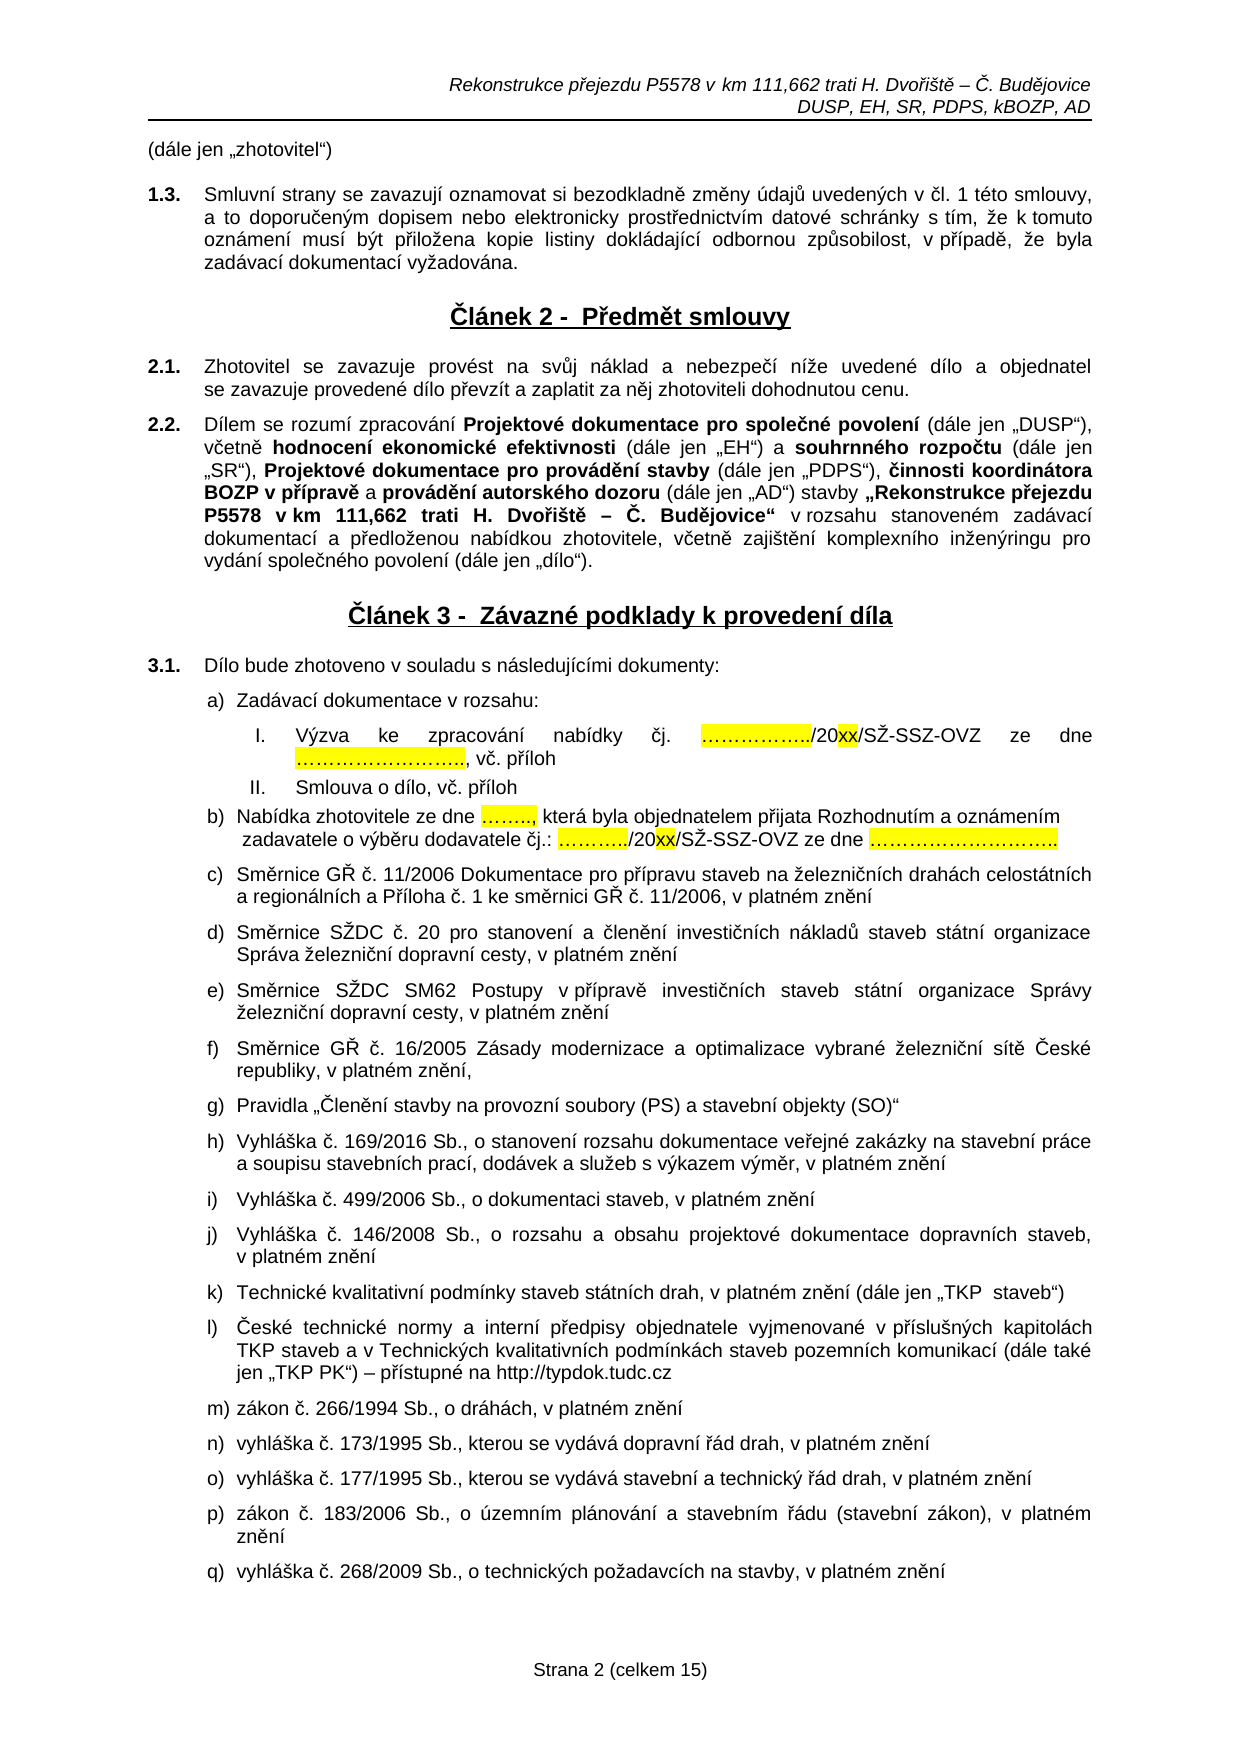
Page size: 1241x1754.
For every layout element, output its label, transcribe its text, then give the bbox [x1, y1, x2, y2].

text 2.1. Zhotovitel se zavazuje provést na svůj náklad a nebezpečí níže uvedené dílo a objednatel se zavazuje provedené dílo převzít a zaplatit za něj zhotoviteli dohodnutou cenu. [148, 355, 1092, 401]
list Vyhláška č. 146/2008 Sb., o rozsahu a obsahu projektové dokumentace dopravních staveb, v platném znění [207, 1223, 1092, 1268]
list Směrnice GŘ č. 11/2006 Dokumentace pro přípravu staveb na železničních drahách celostátních a regionálních a Příloha č. 1 ke směrnici GŘ č. 11/2006, v platném znění [207, 863, 1092, 908]
text 1.3. Smluvní strany se zavazují oznamovat si bezodkladně změny údajů uvedených v čl. 1 této smlouvy, a to doporučeným dopisem nebo elektronicky prostřednictvím datové schránky s tím, že k tomuto oznámení musí být přiložena kopie listiny dokládající odbornou způsobilost, v případě, že byla zadávací dokumentací vyžadována. [148, 183, 1092, 274]
list Nabídka zhotovitele ze dne …….., která byla objednatelem přijata Rozhodnutím a oznámením [537, 805, 1092, 827]
list zákon č. 266/1994 Sb., o dráhách, v platném znění [207, 1396, 1092, 1419]
list Vyhláška č. 499/2006 Sb., o dokumentaci staveb, v platném znění [207, 1187, 1092, 1210]
list Pravidla „Členění stavby na provozní soubory (PS) a stavební objekty (SO)“ [207, 1094, 1092, 1117]
list Smlouva o dílo, vč. příloh [266, 776, 1092, 798]
text 3.1. Dílo bude zhotoveno v souladu s následujícími dokumenty: [148, 654, 1092, 676]
text Článek 3 - Závazné podklady k provedení díla [148, 601, 1092, 630]
list Směrnice SŽDC SM62 Postupy v přípravě investičních staveb státní organizace Správy železniční dopravní cesty, v platném znění [207, 978, 1092, 1024]
list Směrnice SŽDC č. 20 pro stanovení a členění investičních nákladů staveb státní organizace Správa železniční dopravní cesty, v platném znění [207, 921, 1092, 966]
list vyhláška č. 173/1995 Sb., kterou se vydává dopravní řád drah, v platném znění [207, 1432, 1092, 1454]
list vyhláška č. 268/2009 Sb., o technických požadavcích na stavby, v platném znění [207, 1560, 1092, 1583]
list Zadávací dokumentace v rozsahu: [207, 689, 1092, 712]
list Technické kvalitativní podmínky staveb státních drah, v platném znění (dále jen „TKP staveb“) [207, 1281, 1092, 1303]
text (dále jen „zhotovitel“) [148, 137, 1092, 160]
list vyhláška č. 177/1995 Sb., kterou se vydává stavební a technický řád drah, v platném znění [207, 1467, 1092, 1489]
list Směrnice GŘ č. 16/2005 Zásady modernizace a optimalizace vybrané železniční sítě České republiky, v platném znění, [207, 1036, 1092, 1082]
text Článek 2 - Předmět smlouvy [148, 302, 1092, 331]
text 2.2. Dílem se rozumí zpracování Projektové dokumentace pro společné povolení (dále jen „DUSP“), včetně hodnocení ekonomické efektivnosti (dále jen „EH“) a souhrnného rozpočtu (dále jen „SR“), Projektové dokumentace pro provádění stavby (dále jen „PDPS“), činnosti koordinátora BOZP v přípravě a provádění autorského dozoru (dále jen „AD“) stavby „Rekonstrukce přejezdu P5578 v km 111,662 trati H. Dvořiště – Č. Budějovice“ v rozsahu stanoveném zadávací dokumentací a předloženou nabídkou zhotovitele, včetně zajištění komplexního inženýringu pro vydání společného povolení (dále jen „dílo“). [148, 413, 1092, 572]
list Výzva ke zpracování nabídky čj. ……………../20xx/SŽ-SSZ-OVZ ze dne …………………….., vč. příloh [266, 724, 1092, 769]
list Vyhláška č. 169/2016 Sb., o stanovení rozsahu dokumentace veřejné zakázky na stavební práce a soupisu stavebních prací, dodávek a služeb s výkazem výměr, v platném znění [207, 1129, 1092, 1175]
list zákon č. 183/2006 Sb., o územním plánování a stavebním řádu (stavební zákon), v platném znění [207, 1502, 1092, 1547]
list České technické normy a interní předpisy objednatele vyjmenované v příslušných kapitolách TKP staveb a v Technických kvalitativních podmínkách staveb pozemních komunikací (dále také jen „TKP PK“) – přístupné na http://typdok.tudc.cz [207, 1316, 1092, 1384]
text zadavatele o výběru dodavatele čj.: ………../20xx/SŽ-SSZ-OVZ ze dne ……………………….. [236, 827, 1092, 850]
list Nabídka zhotovitele ze dne …….., která byla objednatelem přijata Rozhodnutím a oznámením [207, 805, 481, 827]
